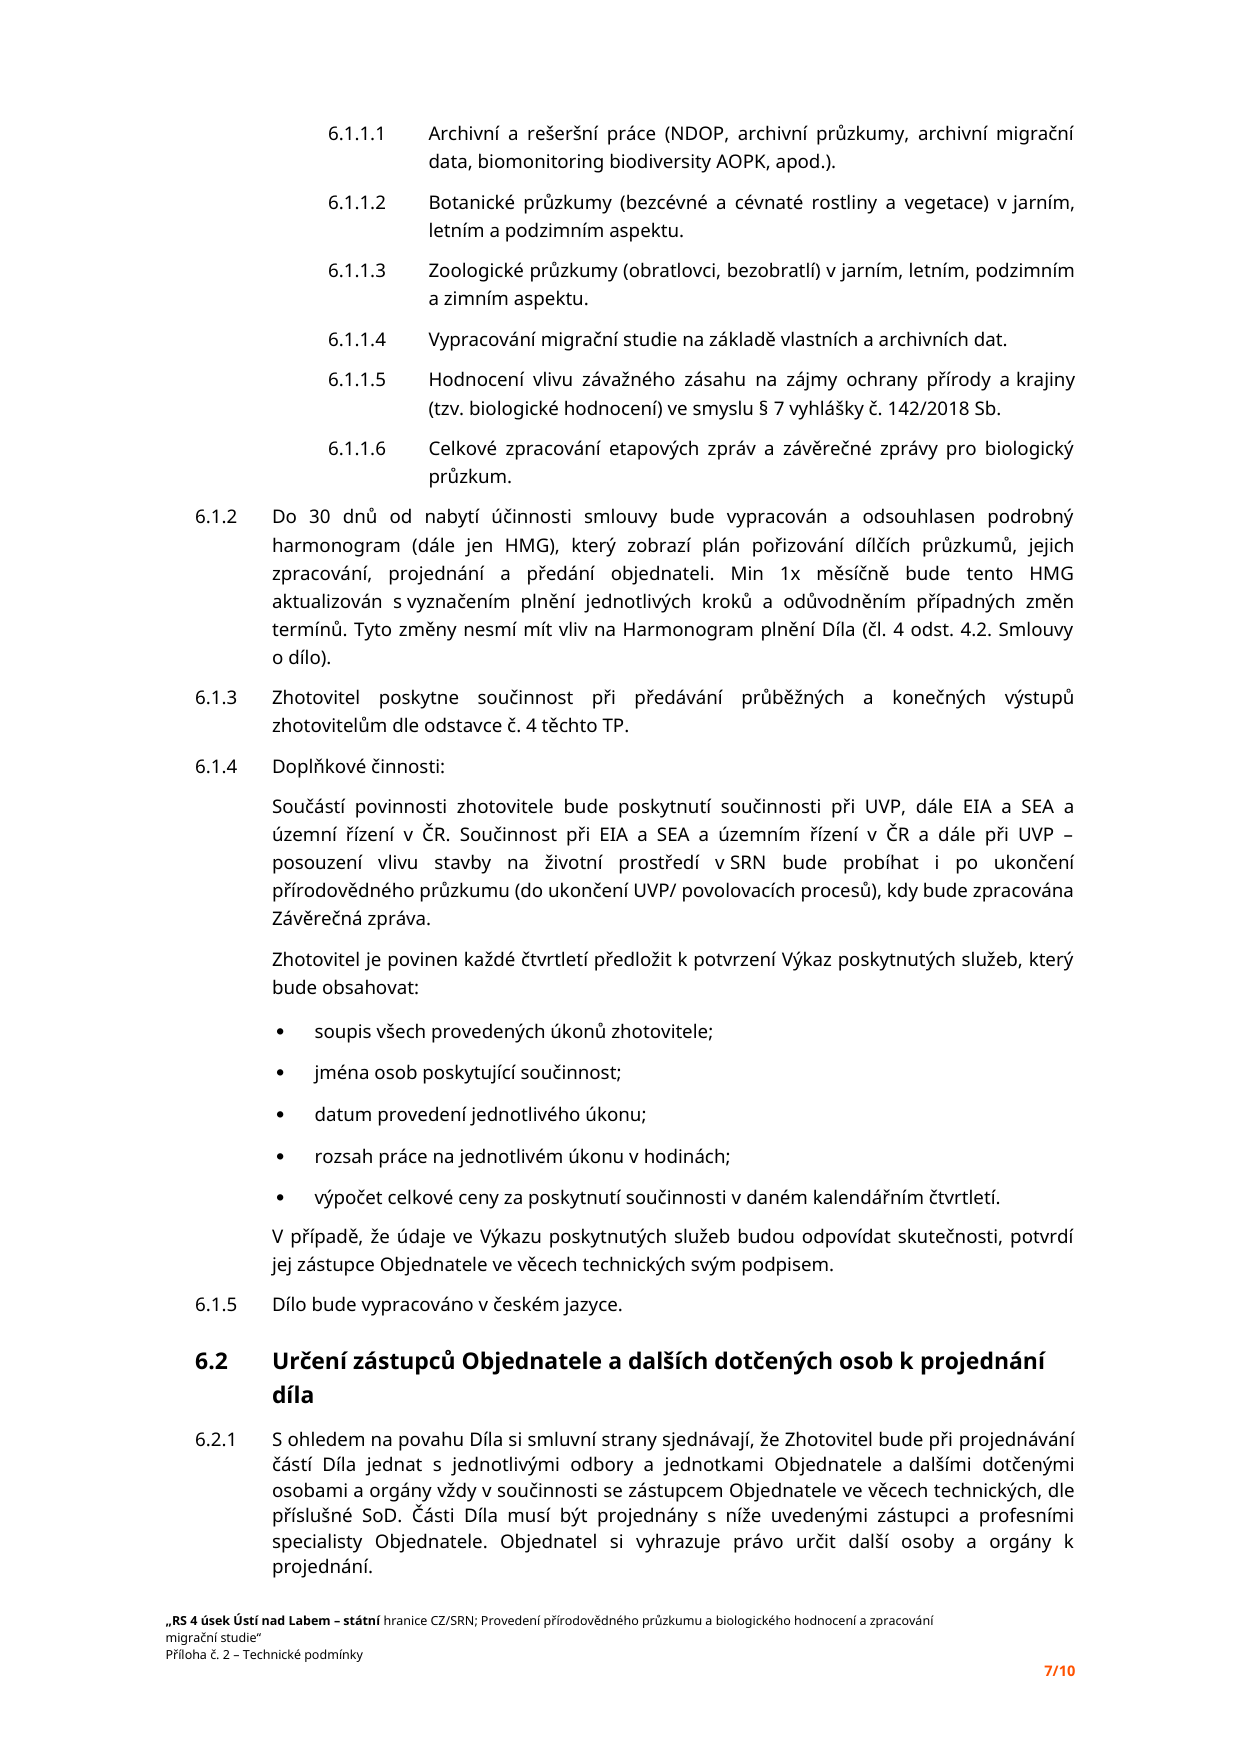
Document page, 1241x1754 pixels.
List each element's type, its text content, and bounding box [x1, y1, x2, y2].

list rozsah práce na jednotlivém úkonu v hodinách; [277, 1140, 1075, 1169]
text Hodnocení vlivu závažného zásahu na zájmy ochrany přírody a krajiny (tzv. biologické hodnocení) ve smyslu § 7 vyhlášky č. 142/2018 Sb. [328, 367, 1075, 420]
text Botanické průzkumy (bezcévné a cévnaté rostliny a vegetace) v jarním, letním a podzimním aspektu. [328, 189, 1075, 243]
text S ohledem na povahu Díla si smluvní strany sjednávají, že Zhotovitel bude při projednávání částí Díla jednat s jednotlivými odbory a jednotkami Objednatele a dalšími dotčenými osobami a orgány vždy v součinnosti se zástupcem Objednatele ve věcech technických, dle příslušné SoD. Části Díla musí být projednány s níže uvedenými zástupci a profesními specialisty Objednatele. Objednatel si vyhrazuje právo určit další osoby a orgány k projednání. [195, 1426, 1075, 1579]
text Doplňkové činnosti: [195, 753, 1075, 778]
list výpočet celkové ceny za poskytnutí součinnosti v daném kalendářním čtvrtletí. [277, 1181, 1075, 1211]
list Součástí povinnosti zhotovitele bude poskytnutí součinnosti při UVP, dále EIA a SEA a územní řízení v ČR. Součinnost při EIA a SEA a územním řízení v ČR a dále při UVP – posouzení vlivu stavby na životní prostředí v SRN bude probíhat i po ukončení přírodovědného průzkumu (do ukončení UVP/ povolovacích procesů), kdy bude zpracována Závěrečná zpráva. [272, 793, 1075, 931]
text Zoologické průzkumy (obratlovci, bezobratlí) v jarním, letním, podzimním a zimním aspektu. [328, 258, 1075, 311]
text Do 30 dnů od nabytí účinnosti smlouvy bude vypracován a odsouhlasen podrobný harmonogram (dále jen HMG), který zobrazí plán pořizování dílčích průzkumů, jejich zpracování, projednání a předání objednateli. Min 1x měsíčně bude tento HMG aktualizován s vyznačením plnění jednotlivých kroků a odůvodněním případných změn termínů. Tyto změny nesmí mít vliv na Harmonogram plnění Díla (čl. 4 odst. 4.2. Smlouvy o dílo). [195, 504, 1075, 669]
list V případě, že údaje ve Výkazu poskytnutých služeb budou odpovídat skutečnosti, potvrdí jej zástupce Objednatele ve věcech technických svým podpisem. [272, 1223, 1075, 1277]
list Zhotovitel je povinen každé čtvrtletí předložit k potvrzení Výkaz poskytnutých služeb, který bude obsahovat: [272, 946, 1075, 1000]
list datum provedení jednotlivého úkonu; [277, 1098, 1075, 1127]
text Určení zástupců Objednatele a dalších dotčených osob k projednání díla [195, 1344, 1075, 1410]
text Celkové zpracování etapových zpráv a závěrečné zprávy pro biologický průzkum. [328, 435, 1075, 489]
text Dílo bude vypracováno v českém jazyce. [195, 1292, 1075, 1317]
list soupis všech provedených úkonů zhotovitele; [277, 1015, 1075, 1044]
text Archivní a rešeršní práce (NDOP, archivní průzkumy, archivní migrační data, biomonitoring biodiversity AOPK, apod.). [328, 121, 1075, 174]
list jména osob poskytující součinnost; [277, 1056, 1075, 1086]
text Zhotovitel poskytne součinnost při předávání průběžných a konečných výstupů zhotovitelům dle odstavce č. 4 těchto TP. [195, 684, 1075, 738]
text Vypracování migrační studie na základě vlastních a archivních dat. [328, 326, 1075, 352]
